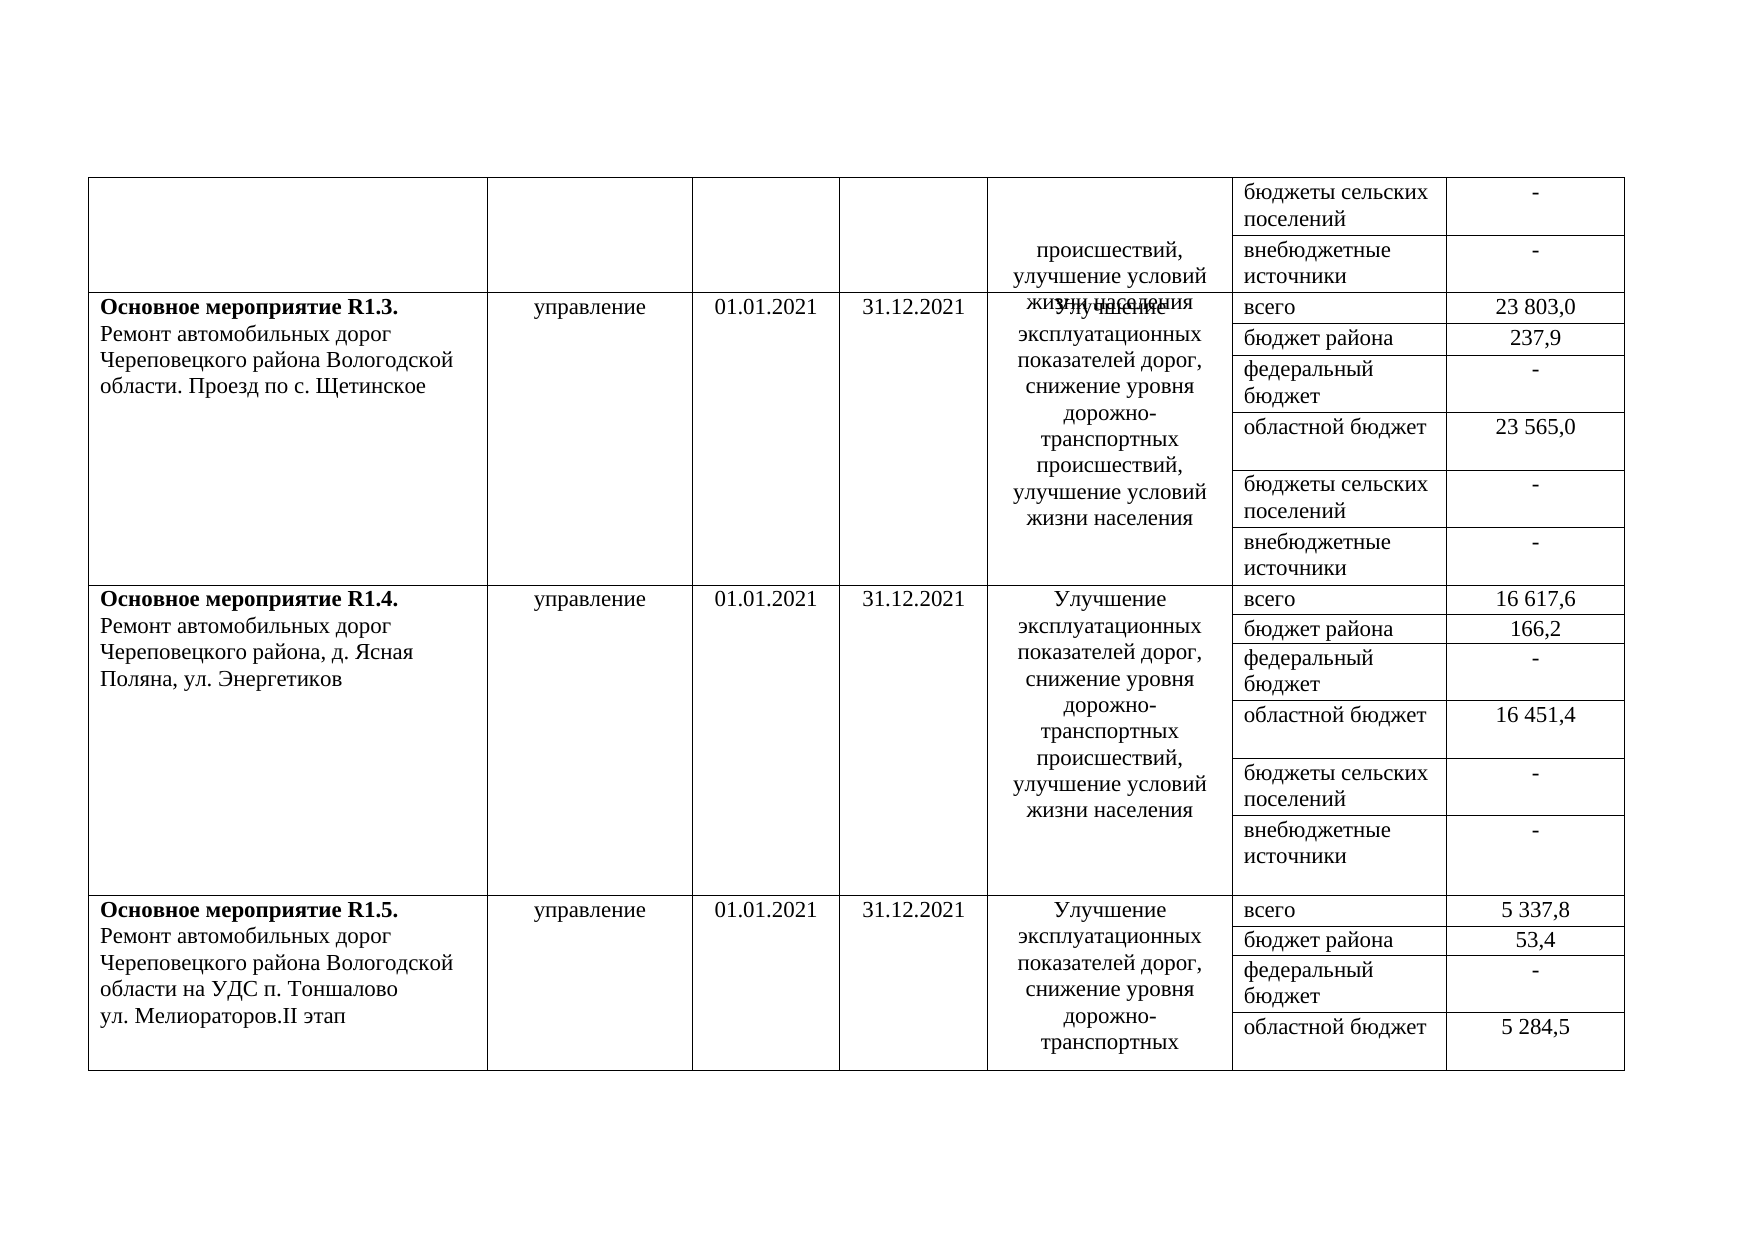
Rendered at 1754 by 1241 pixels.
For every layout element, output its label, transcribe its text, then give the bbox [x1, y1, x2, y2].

table_cell 31.12.2021 [840, 293, 987, 584]
table_cell внебюджетные источники [1233, 816, 1446, 895]
table_cell управление [488, 586, 692, 895]
table_cell 23 565,0 [1447, 413, 1624, 469]
table_cell - [1447, 178, 1624, 235]
table_cell 53,4 [1447, 927, 1624, 955]
table_cell бюджеты сельских поселений [1233, 471, 1446, 527]
table_cell 01.01.2021 [693, 293, 839, 584]
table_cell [988, 293, 1232, 584]
table_cell - [1447, 956, 1624, 1012]
table_cell областной бюджет [1233, 413, 1446, 469]
table_cell федеральный бюджет [1233, 356, 1446, 412]
table_cell Основное мероприятие R1.3. Ремонт автомобильных дорог Череповецкого района Вологодской области. Проезд по с. Щетинское [89, 293, 487, 584]
table_cell 166,2 [1447, 615, 1624, 643]
table_cell 16 617,6 [1447, 586, 1624, 614]
table_cell 16 451,4 [1447, 701, 1624, 758]
table_cell Основное мероприятие R1.4. Ремонт автомобильных дорог Череповецкого района, д. Ясная Поляна, ул. Энергетиков [89, 586, 487, 895]
table_cell - [1447, 816, 1624, 895]
table_cell 31.12.2021 [840, 896, 987, 1070]
table_cell бюджет района [1233, 324, 1446, 354]
table_cell управление [488, 293, 692, 584]
table_cell - [1447, 528, 1624, 584]
table_cell бюджет района [1233, 615, 1446, 643]
table_cell Улучшение эксплуатационных показателей дорог, снижение уровня дорожно-транспортных происшествий, улучшение условий жизни населения [988, 586, 1232, 895]
table_cell - [1447, 356, 1624, 412]
table_cell бюджеты сельских поселений [1233, 759, 1446, 815]
table_cell бюджет района [1233, 927, 1446, 955]
table_cell всего [1233, 896, 1446, 926]
table_cell внебюджетные источники [1233, 236, 1446, 292]
table_cell всего [1233, 293, 1446, 323]
table_cell 5 284,5 [1447, 1013, 1624, 1070]
table_cell областной бюджет [1233, 1013, 1446, 1070]
table_cell Основное мероприятие R1.5. Ремонт автомобильных дорог Череповецкого района Вологодской области на УДС п. Тоншалово ул. Мелиораторов.II этап [89, 896, 487, 1070]
table_cell - [1447, 471, 1624, 527]
table_cell - [1447, 236, 1624, 292]
table_cell областной бюджет [1233, 701, 1446, 758]
table_cell - [1447, 644, 1624, 700]
table_cell 23 803,0 [1447, 293, 1624, 323]
table_cell бюджеты сельских поселений [1233, 178, 1446, 235]
table_cell 5 337,8 [1447, 896, 1624, 926]
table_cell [988, 896, 1232, 1070]
table_cell всего [1233, 586, 1446, 614]
table_cell внебюджетные источники [1233, 528, 1446, 584]
table_cell федеральный бюджет [1233, 644, 1446, 700]
table_cell 237,9 [1447, 324, 1624, 354]
table_cell - [1447, 759, 1624, 815]
table_cell 01.01.2021 [693, 586, 839, 895]
table_cell 31.12.2021 [840, 586, 987, 895]
table_cell федеральный бюджет [1233, 956, 1446, 1012]
table_cell 01.01.2021 [693, 896, 839, 1070]
table_cell управление [488, 896, 692, 1070]
